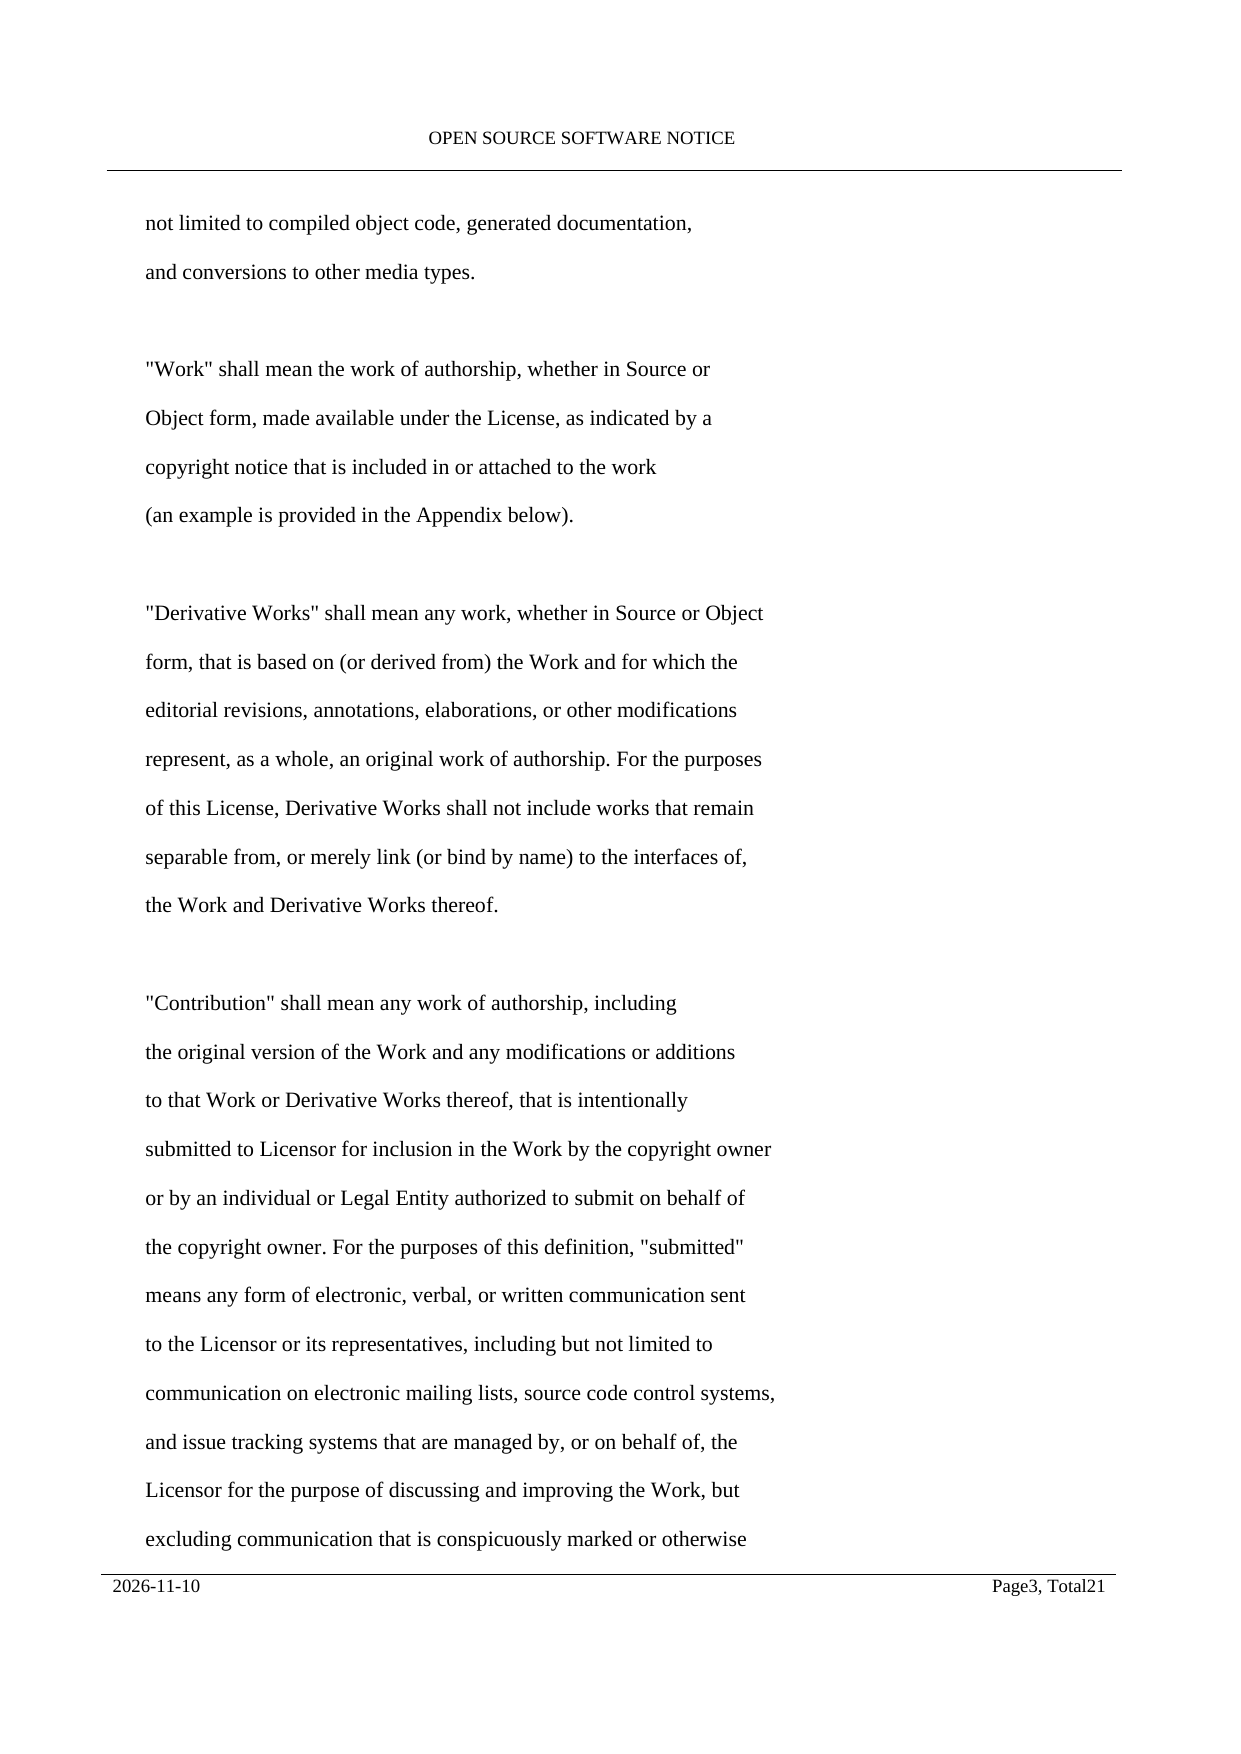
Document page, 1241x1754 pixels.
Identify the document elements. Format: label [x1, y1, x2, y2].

text [112, 206, 1128, 1555]
